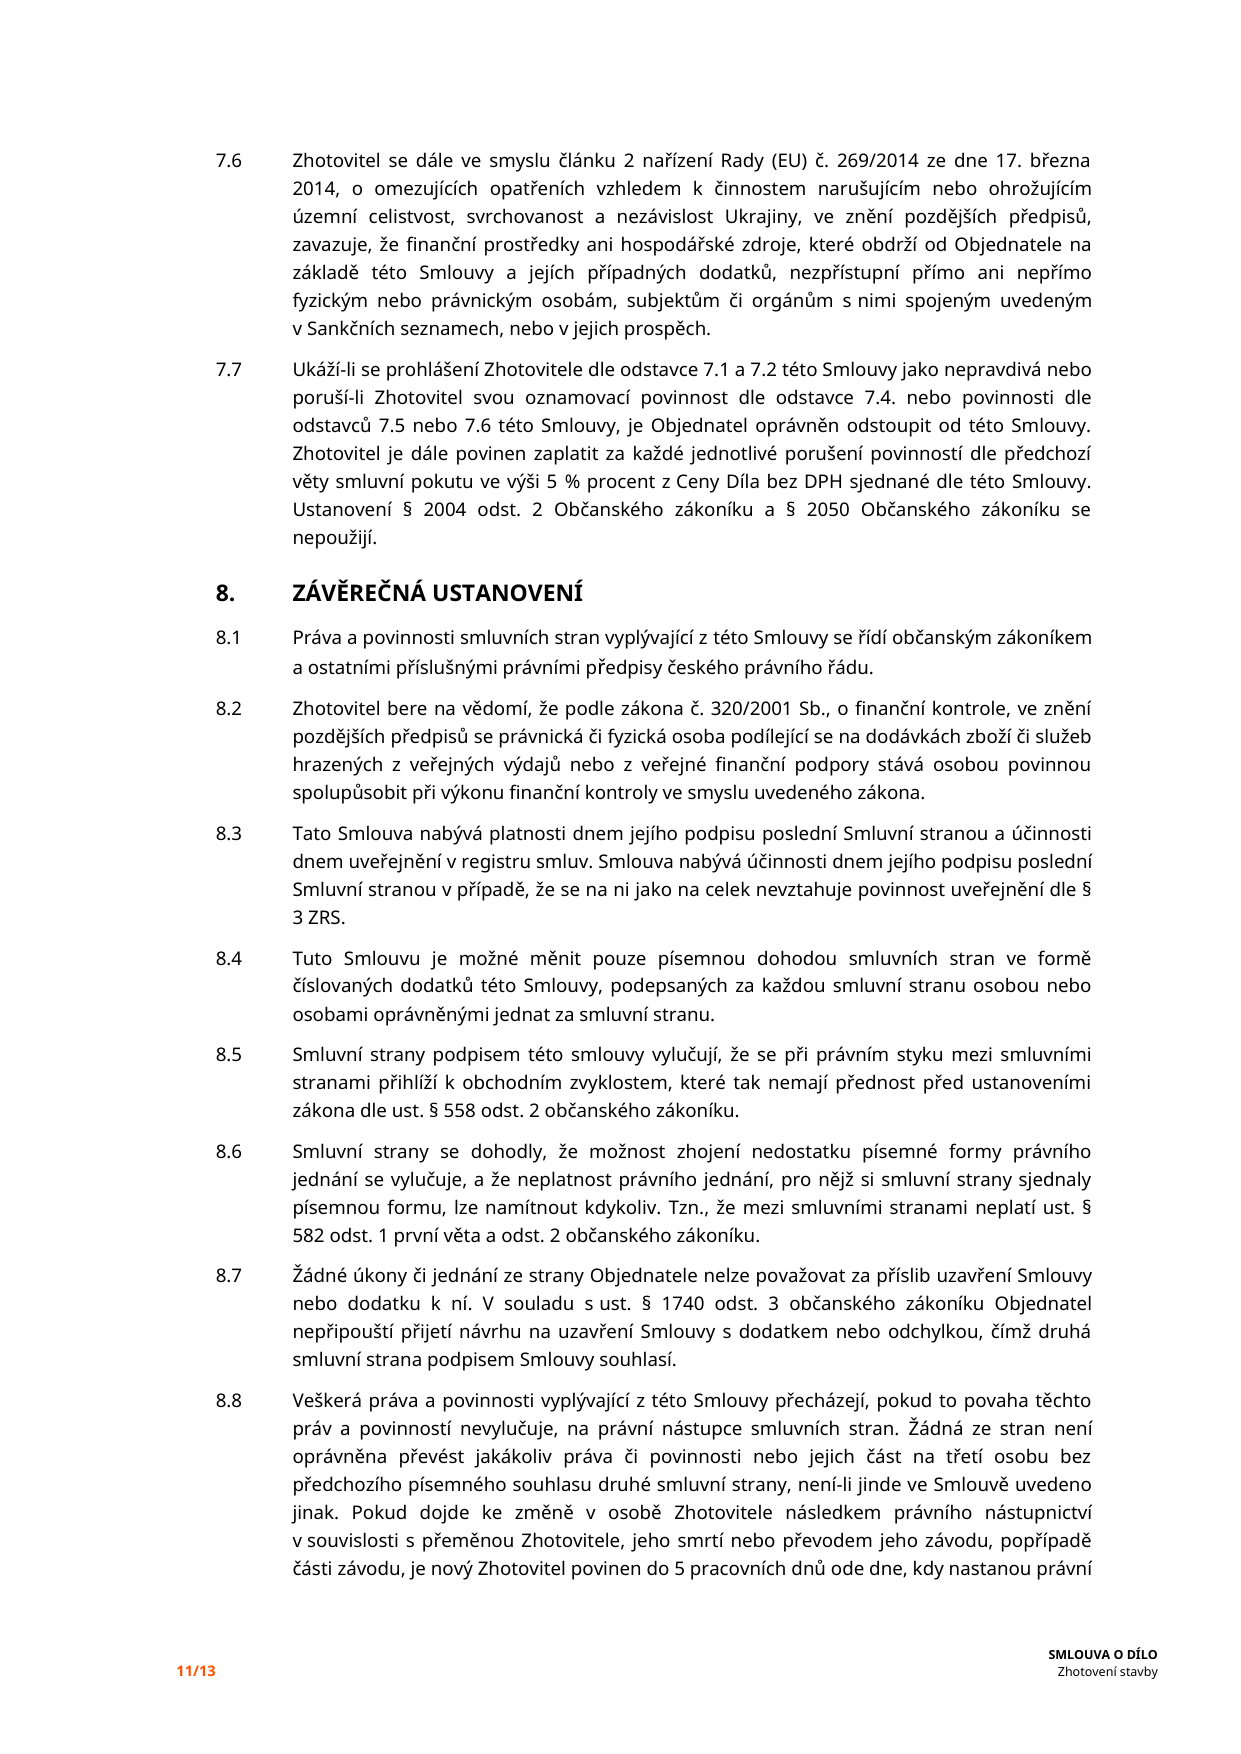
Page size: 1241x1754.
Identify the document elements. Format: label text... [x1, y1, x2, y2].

text Tuto Smlouvu je možné měnit pouze písemnou dohodou smluvních stran ve formě číslovaných dodatků této Smlouvy, podepsaných za každou smluvní stranu osobou nebo osobami oprávněnými jednat za smluvní stranu. [216, 945, 1093, 1026]
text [216, 1387, 1093, 1581]
text Smluvní strany podpisem této smlouvy vylučují, že se při právním styku mezi smluvními stranami přihlíží k obchodním zvyklostem, které tak nemají přednost před ustanoveními zákona dle ust. § 558 odst. 2 občanského zákoníku. [216, 1041, 1093, 1123]
text ZÁVĚREČNÁ USTANOVENÍ [216, 577, 1093, 608]
text Zhotovitel se dále ve smyslu článku 2 nařízení Rady (EU) č. 269/2014 ze dne 17. března 2014, o omezujících opatřeních vzhledem k činnostem narušujícím nebo ohrožujícím územní celistvost, svrchovanost a nezávislost Ukrajiny, ve znění pozdějších předpisů, zavazuje, že finanční prostředky ani hospodářské zdroje, které obdrží od Objednatele na základě této Smlouvy a jejích případných dodatků, nezpřístupní přímo ani nepřímo fyzickým nebo právnickým osobám, subjektům či orgánům s nimi spojeným uvedeným v Sankčních seznamech, nebo v jejich prospěch. [216, 147, 1093, 341]
text Práva a povinnosti smluvních stran vyplývající z této Smlouvy se řídí občanským zákoníkem a ostatními příslušnými právními předpisy českého právního řádu. [216, 624, 1093, 680]
text Tato Smlouva nabývá platnosti dnem jejího podpisu poslední Smluvní stranou a účinnosti dnem uveřejnění v registru smluv. Smlouva nabývá účinnosti dnem jejího podpisu poslední Smluvní stranou v případě, že se na ni jako na celek nevztahuje povinnost uveřejnění dle § 3 ZRS. [216, 820, 1093, 930]
text Ukáží-li se prohlášení Zhotovitele dle odstavce 7.1 a 7.2 této Smlouvy jako nepravdivá nebo poruší-li Zhotovitel svou oznamovací povinnost dle odstavce 7.4. nebo povinnosti dle odstavců 7.5 nebo 7.6 této Smlouvy, je Objednatel oprávněn odstoupit od této Smlouvy. Zhotovitel je dále povinen zaplatit za každé jednotlivé porušení povinností dle předchozí věty smluvní pokutu ve výši 5 % procent z Ceny Díla bez DPH sjednané dle této Smlouvy. Ustanovení § 2004 odst. 2 Občanského zákoníku a § 2050 Občanského zákoníku se nepoužijí. [216, 356, 1093, 550]
text Smluvní strany se dohodly, že možnost zhojení nedostatku písemné formy právního jednání se vylučuje, a že neplatnost právního jednání, pro nějž si smluvní strany sjednaly písemnou formu, lze namítnout kdykoliv. Tzn., že mezi smluvními stranami neplatí ust. § 582 odst. 1 první věta a odst. 2 občanského zákoníku. [216, 1138, 1093, 1247]
text Žádné úkony či jednání ze strany Objednatele nelze považovat za příslib uzavření Smlouvy nebo dodatku k ní. V souladu s ust. § 1740 odst. 3 občanského zákoníku Objednatel nepřipouští přijetí návrhu na uzavření Smlouvy s dodatkem nebo odchylkou, čímž druhá smluvní strana podpisem Smlouvy souhlasí. [216, 1262, 1093, 1372]
text Zhotovitel bere na vědomí, že podle zákona č. 320/2001 Sb., o finanční kontrole, ve znění pozdějších předpisů se právnická či fyzická osoba podílející se na dodávkách zboží či služeb hrazených z veřejných výdajů nebo z veřejné finanční podpory stává osobou povinnou spolupůsobit při výkonu finanční kontroly ve smyslu uvedeného zákona. [216, 696, 1093, 805]
